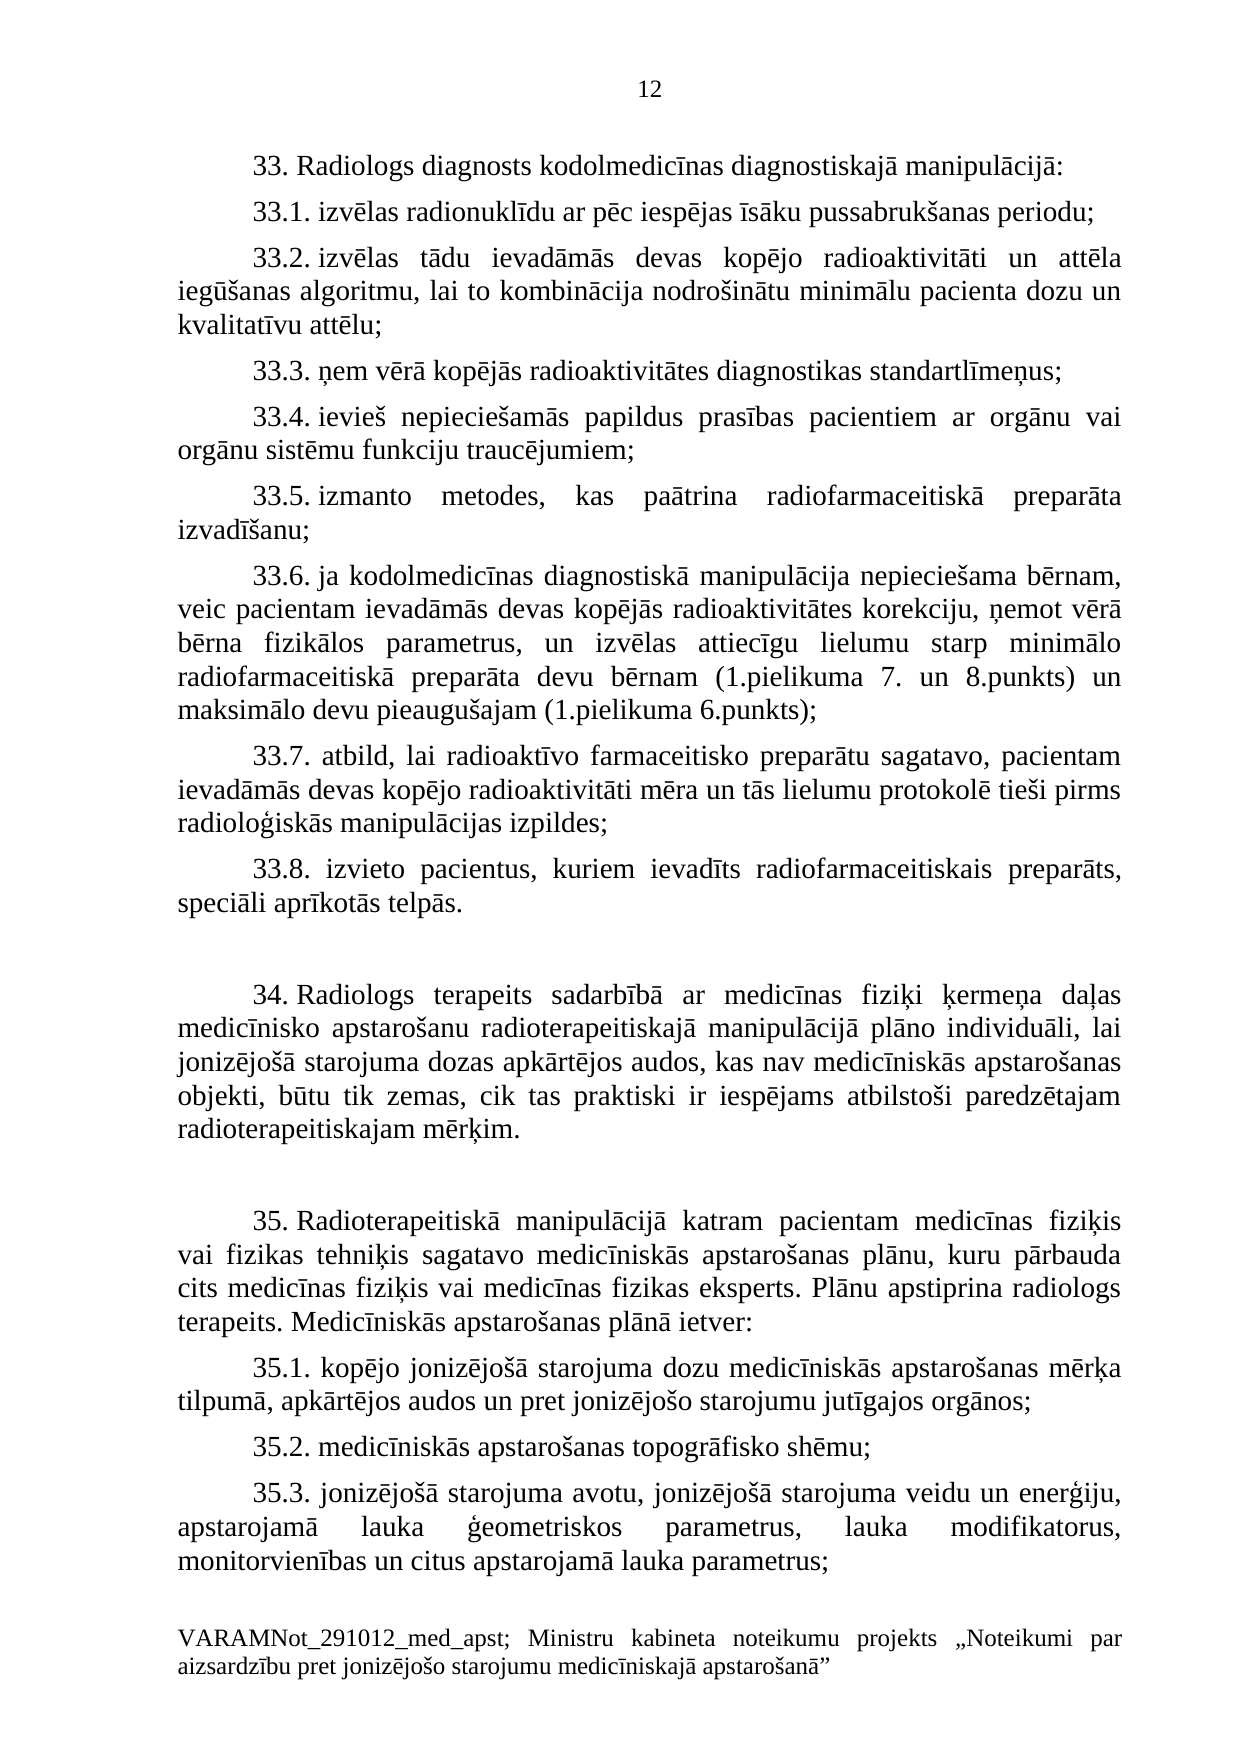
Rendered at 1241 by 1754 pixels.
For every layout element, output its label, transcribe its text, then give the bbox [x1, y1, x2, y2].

text 33.7. atbild, lai radioaktīvo farmaceitisko preparātu sagatavo, pacientam ievadāmās devas kopējo radioaktivitāti mēra un tās lielumu protokolē tieši pirms radioloģiskās manipulācijas izpildes; [177, 738, 1122, 839]
text 33.2. izvēlas tādu ievadāmās devas kopējo radioaktivitāti un attēla iegūšanas algoritmu, lai to kombinācija nodrošinātu minimālu pacienta dozu un kvalitatīvu attēlu; [177, 240, 1122, 340]
text 33.8. izvieto pacientus, kuriem ievadīts radiofarmaceitiskais preparāts, speciāli aprīkotās telpās. [177, 851, 1122, 918]
text 35.1. kopējo jonizējošā starojuma dozu medicīniskās apstarošanas mērķa tilpumā, apkārtējos audos un pret jonizējošo starojumu jutīgajos orgānos; [177, 1350, 1122, 1417]
text 33.4. ievieš nepieciešamās papildus prasības pacientiem ar orgānu vai orgānu sistēmu funkciju traucējumiem; [177, 399, 1122, 466]
text 35. Radioterapeitiskā manipulācijā katram pacientam medicīnas fiziķis vai fizikas tehniķis sagatavo medicīniskās apstarošanas plānu, kuru pārbauda cits medicīnas fiziķis vai medicīnas fizikas eksperts. Plānu apstiprina radiologs terapeits. Medicīniskās apstarošanas plānā ietver: [177, 1203, 1122, 1337]
text 33.6. ja kodolmedicīnas diagnostiskā manipulācija nepieciešama bērnam, veic pacientam ievadāmās devas kopējās radioaktivitātes korekciju, ņemot vērā bērna fizikālos parametrus, un izvēlas attiecīgu lielumu starp minimālo radiofarmaceitiskā preparāta devu bērnam (1.pielikuma 7. un 8.punkts) un maksimālo devu pieaugušajam (1.pielikuma 6.punkts); [177, 558, 1122, 726]
text 35.2. medicīniskās apstarošanas topogrāfisko shēmu; [177, 1429, 1122, 1463]
text 34. Radiologs terapeits sadarbībā ar medicīnas fiziķi ķermeņa daļas medicīnisko apstarošanu radioterapeitiskajā manipulācijā plāno individuāli, lai jonizējošā starojuma dozas apkārtējos audos, kas nav medicīniskās apstarošanas objekti, būtu tik zemas, cik tas praktiski ir iespējams atbilstoši paredzētajam radioterapeitiskajam mērķim. [177, 977, 1122, 1145]
text 33.5. izmanto metodes, kas paātrina radiofarmaceitiskā preparāta izvadīšanu; [177, 478, 1122, 546]
text 33. Radiologs diagnosts kodolmedicīnas diagnostiskajā manipulācijā: [177, 148, 1122, 181]
text 33.3. ņem vērā kopējās radioaktivitātes diagnostikas standartlīmeņus; [177, 353, 1122, 386]
text 35.3. jonizējošā starojuma avotu, jonizējošā starojuma veidu un enerģiju, apstarojamā lauka ģeometriskos parametrus, lauka modifikatorus, monitorvienības un citus apstarojamā lauka parametrus; [177, 1476, 1122, 1576]
text 33.1. izvēlas radionuklīdu ar pēc iespējas īsāku pussabrukšanas periodu; [177, 194, 1122, 227]
